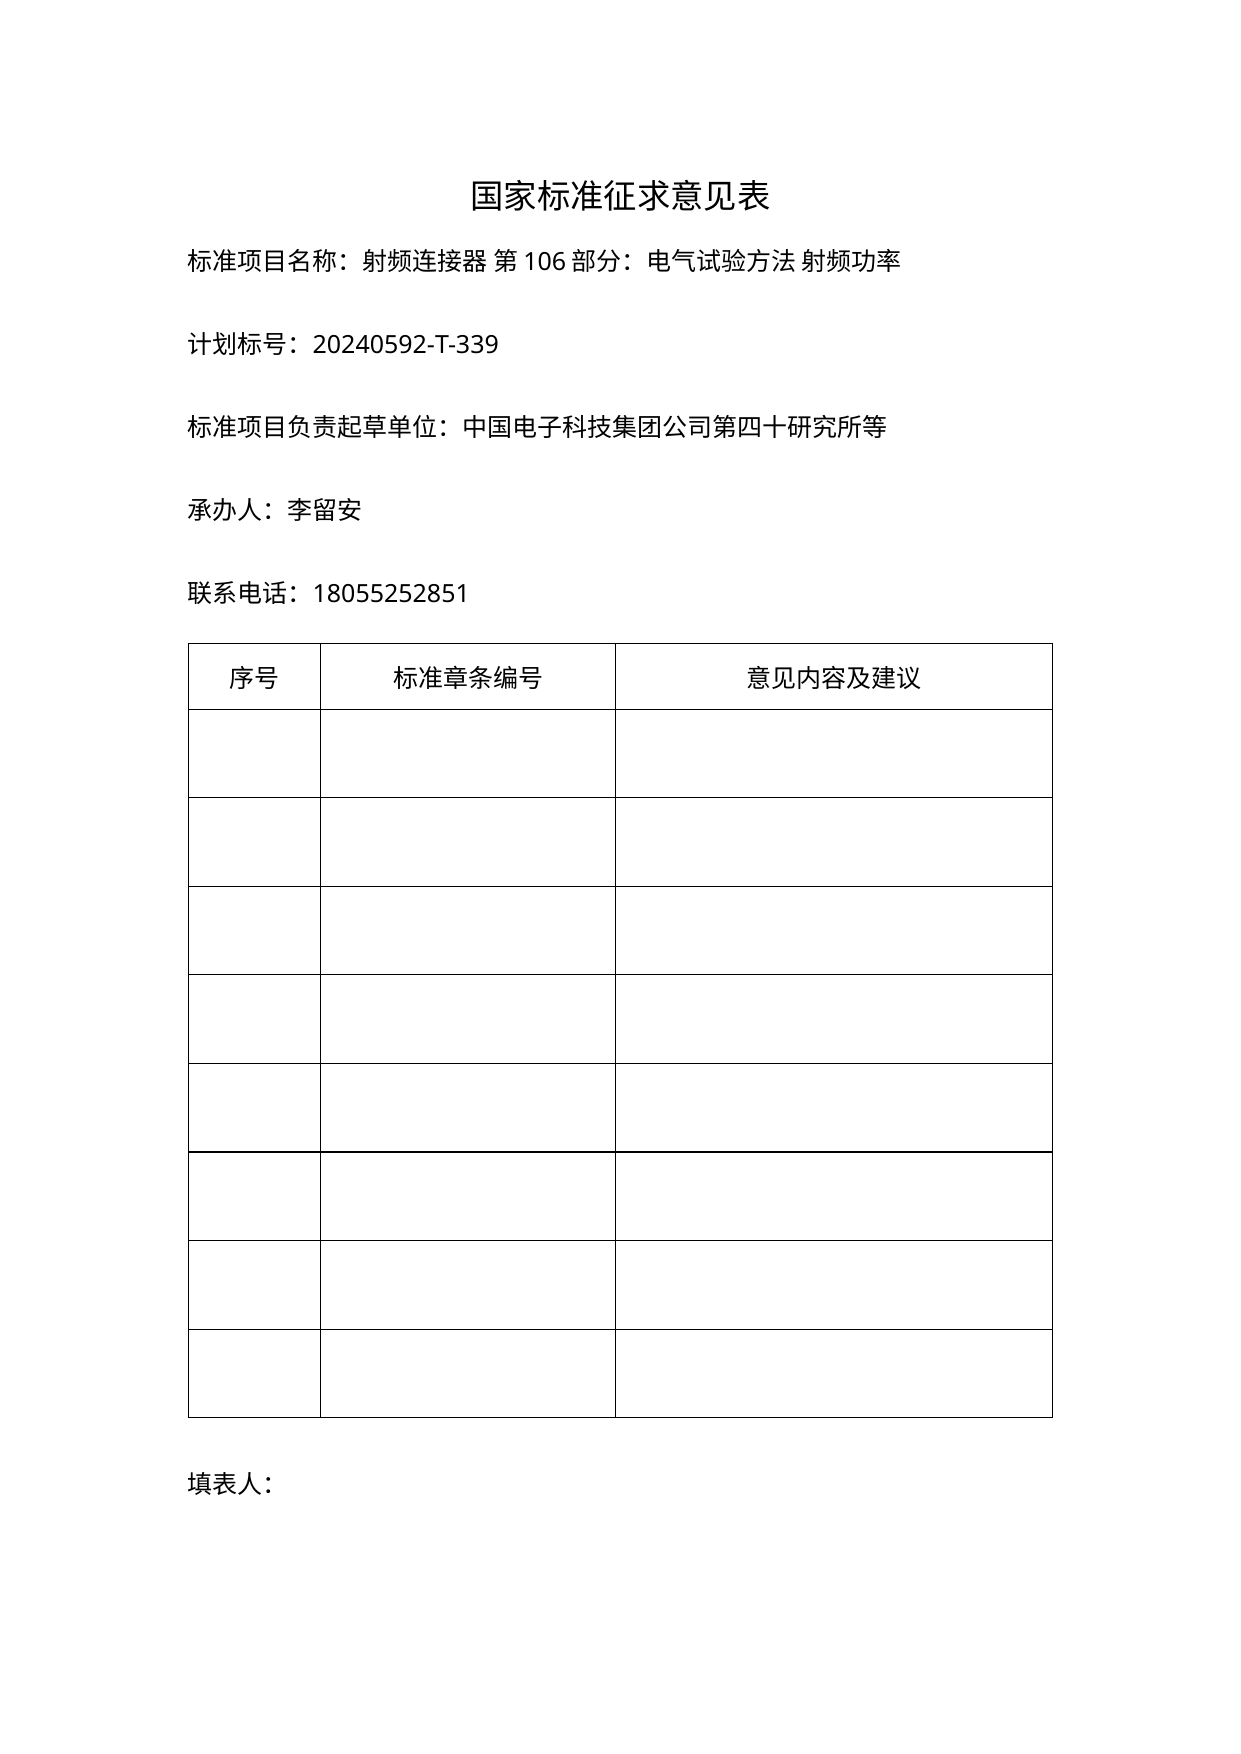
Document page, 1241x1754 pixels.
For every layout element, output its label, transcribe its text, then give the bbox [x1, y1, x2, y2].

table_cell [189, 1330, 320, 1417]
table_cell [616, 1241, 1052, 1328]
table_cell [321, 710, 615, 797]
table_cell [321, 887, 615, 974]
table_cell [321, 1330, 615, 1417]
table_cell [189, 975, 320, 1063]
table_cell [321, 1064, 615, 1151]
table_cell [189, 887, 320, 974]
text 联系电话：18055252851 [187, 559, 1053, 624]
table_cell [189, 710, 320, 797]
table_cell [616, 710, 1052, 797]
table_header 序号 [189, 644, 320, 709]
table_header 标准章条编号 [321, 644, 615, 709]
table_cell [616, 887, 1052, 974]
table_cell [616, 1153, 1052, 1240]
table_cell [616, 798, 1052, 886]
table_header 意见内容及建议 [616, 644, 1052, 709]
text 填表人： [187, 1451, 1053, 1516]
table_cell [321, 798, 615, 886]
text 标准项目名称：射频连接器 第106部分：电气试验方法 射频功率 [187, 227, 1053, 292]
table_cell [189, 798, 320, 886]
text 国家标准征求意见表 [187, 162, 1053, 227]
text 标准项目负责起草单位：中国电子科技集团公司第四十研究所等 [187, 393, 1053, 458]
table_cell [189, 1153, 320, 1240]
table_cell [616, 1064, 1052, 1151]
text 计划标号：20240592-T-339 [187, 310, 1053, 375]
table_cell [189, 1241, 320, 1328]
text 承办人：李留安 [187, 476, 1053, 541]
table_cell [321, 1153, 615, 1240]
table_cell [321, 1241, 615, 1328]
table_cell [616, 1330, 1052, 1417]
table_cell [321, 975, 615, 1063]
table_cell [189, 1064, 320, 1151]
table_cell [616, 975, 1052, 1063]
